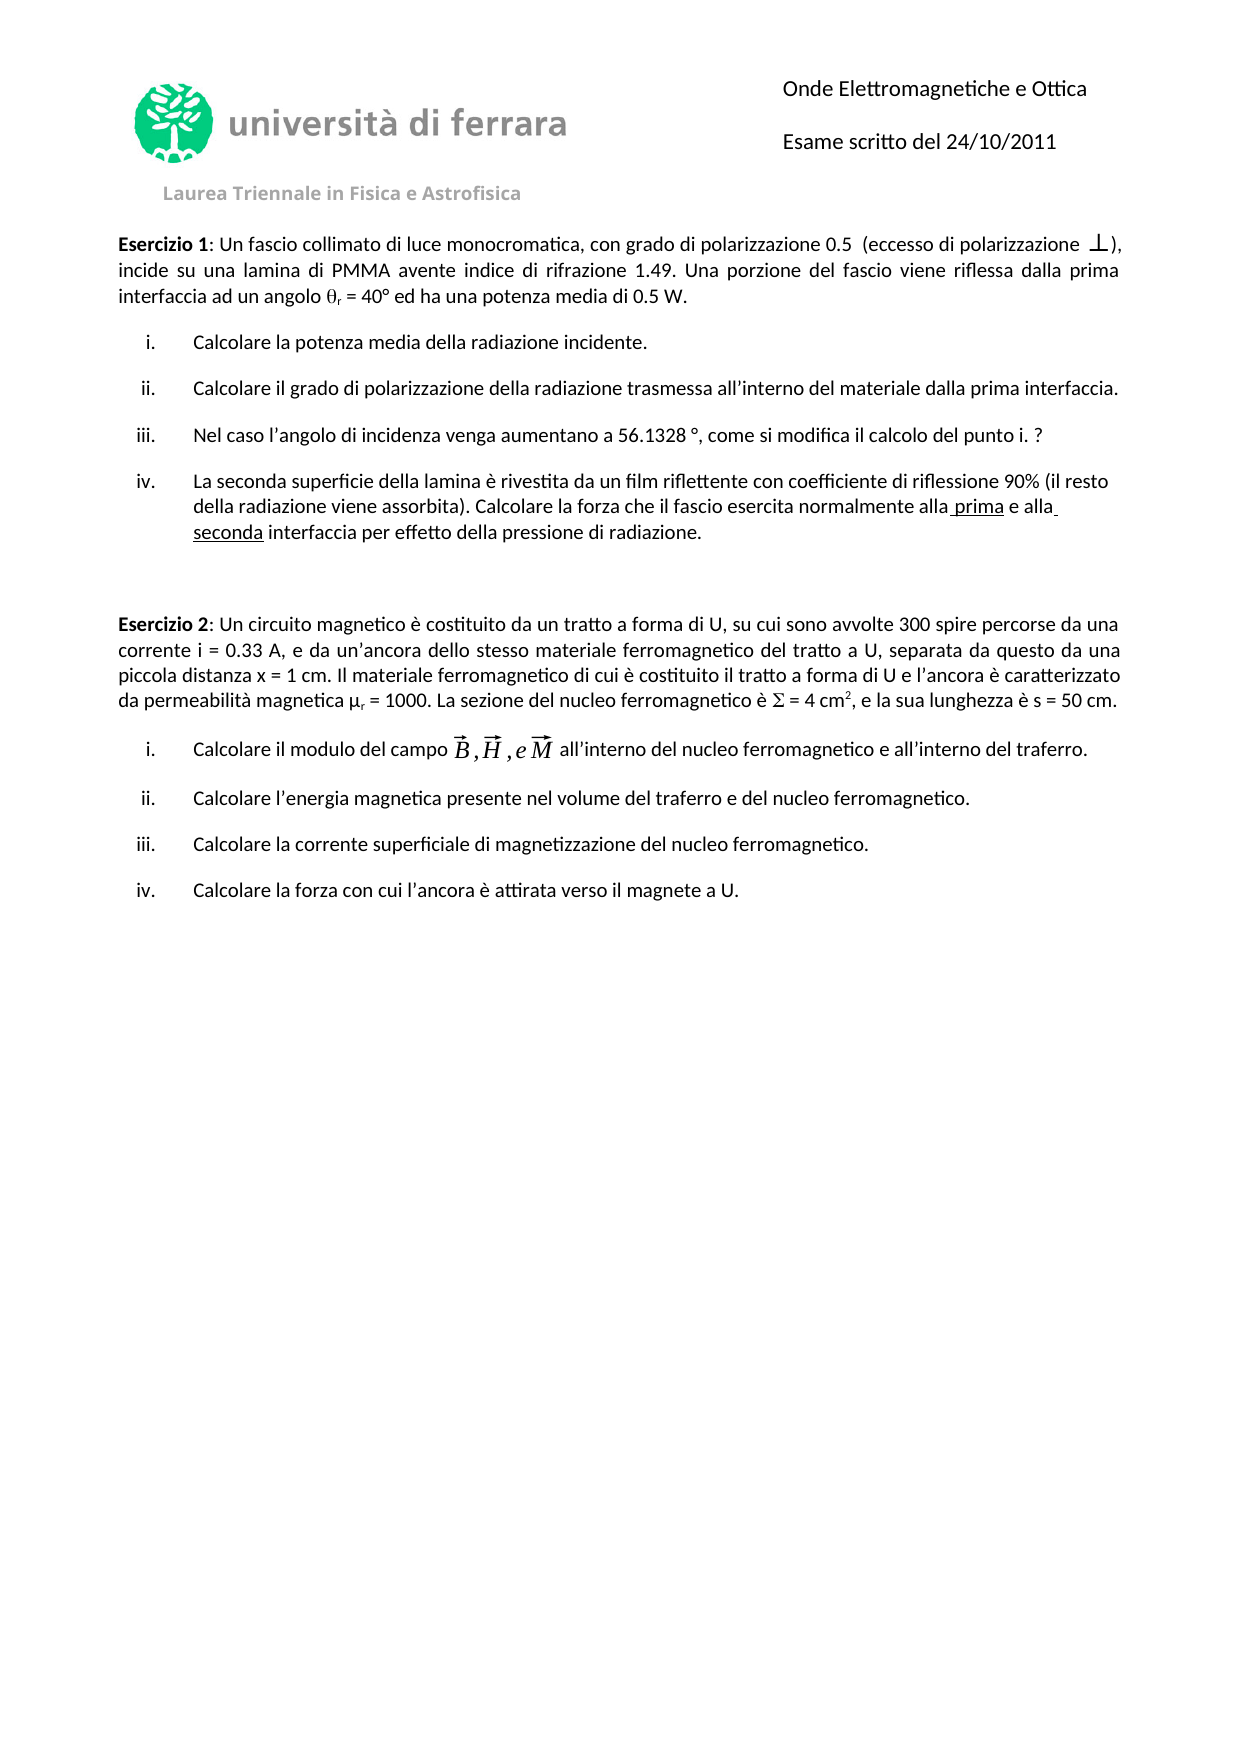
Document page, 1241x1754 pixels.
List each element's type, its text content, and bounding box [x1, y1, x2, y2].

text Esercizio 2: Un circuito magnetico è costituito da un tratto a forma di U, su cui sono avvolte 300 spire percorse da una corrente i = 0.33 A, e da un’ancora dello stesso materiale ferromagnetico del tratto a U, separata da questo da una piccola distanza x = 1 cm. Il materiale ferromagnetico di cui è costituito il tratto a forma di U e l’ancora è caratterizzato da permeabilità magnetica µr = 1000. La sezione del nucleo ferromagnetico è = 4 cm2, e la sua lunghezza è s = 50 cm. [118, 611, 1122, 713]
picture [117, 68, 582, 179]
list Calcolare la forza con cui l’ancora è attirata verso il magnete a U. [156, 878, 1122, 903]
list Calcolare la potenza media della radiazione incidente. [156, 329, 1122, 355]
list Calcolare la corrente superficiale di magnetizzazione del nucleo ferromagnetico. [156, 831, 1122, 857]
list Calcolare l’energia magnetica presente nel volume del traferro e del nucleo ferromagnetico. [156, 785, 1122, 811]
list Calcolare il grado di polarizzazione della radiazione trasmessa all’interno del materiale dalla prima interfaccia. [156, 376, 1122, 401]
list Calcolare il modulo del campo all’interno del nucleo ferromagnetico e all’interno del traferro. [156, 734, 1122, 764]
text Esercizio 1: Un fascio collimato di luce monocromatica, con grado di polarizzazione 0.5 (eccesso di polarizzazione ), incide su una lamina di PMMA avente indice di rifrazione 1.49. Una porzione del fascio viene riflessa dalla prima interfaccia ad un angolo r = 40° ed ha una potenza media di 0.5 W. [118, 230, 1122, 308]
list La seconda superficie della lamina è rivestita da un film riflettente con coefficiente di riflessione 90% (il resto della radiazione viene assorbita). Calcolare la forza che il fascio esercita normalmente alla prima e alla seconda interfaccia per effetto della pressione di radiazione. [156, 468, 1122, 544]
list Nel caso l’angolo di incidenza venga aumentano a 56.1328 °, come si modifica il calcolo del punto i. ? [156, 422, 1122, 447]
